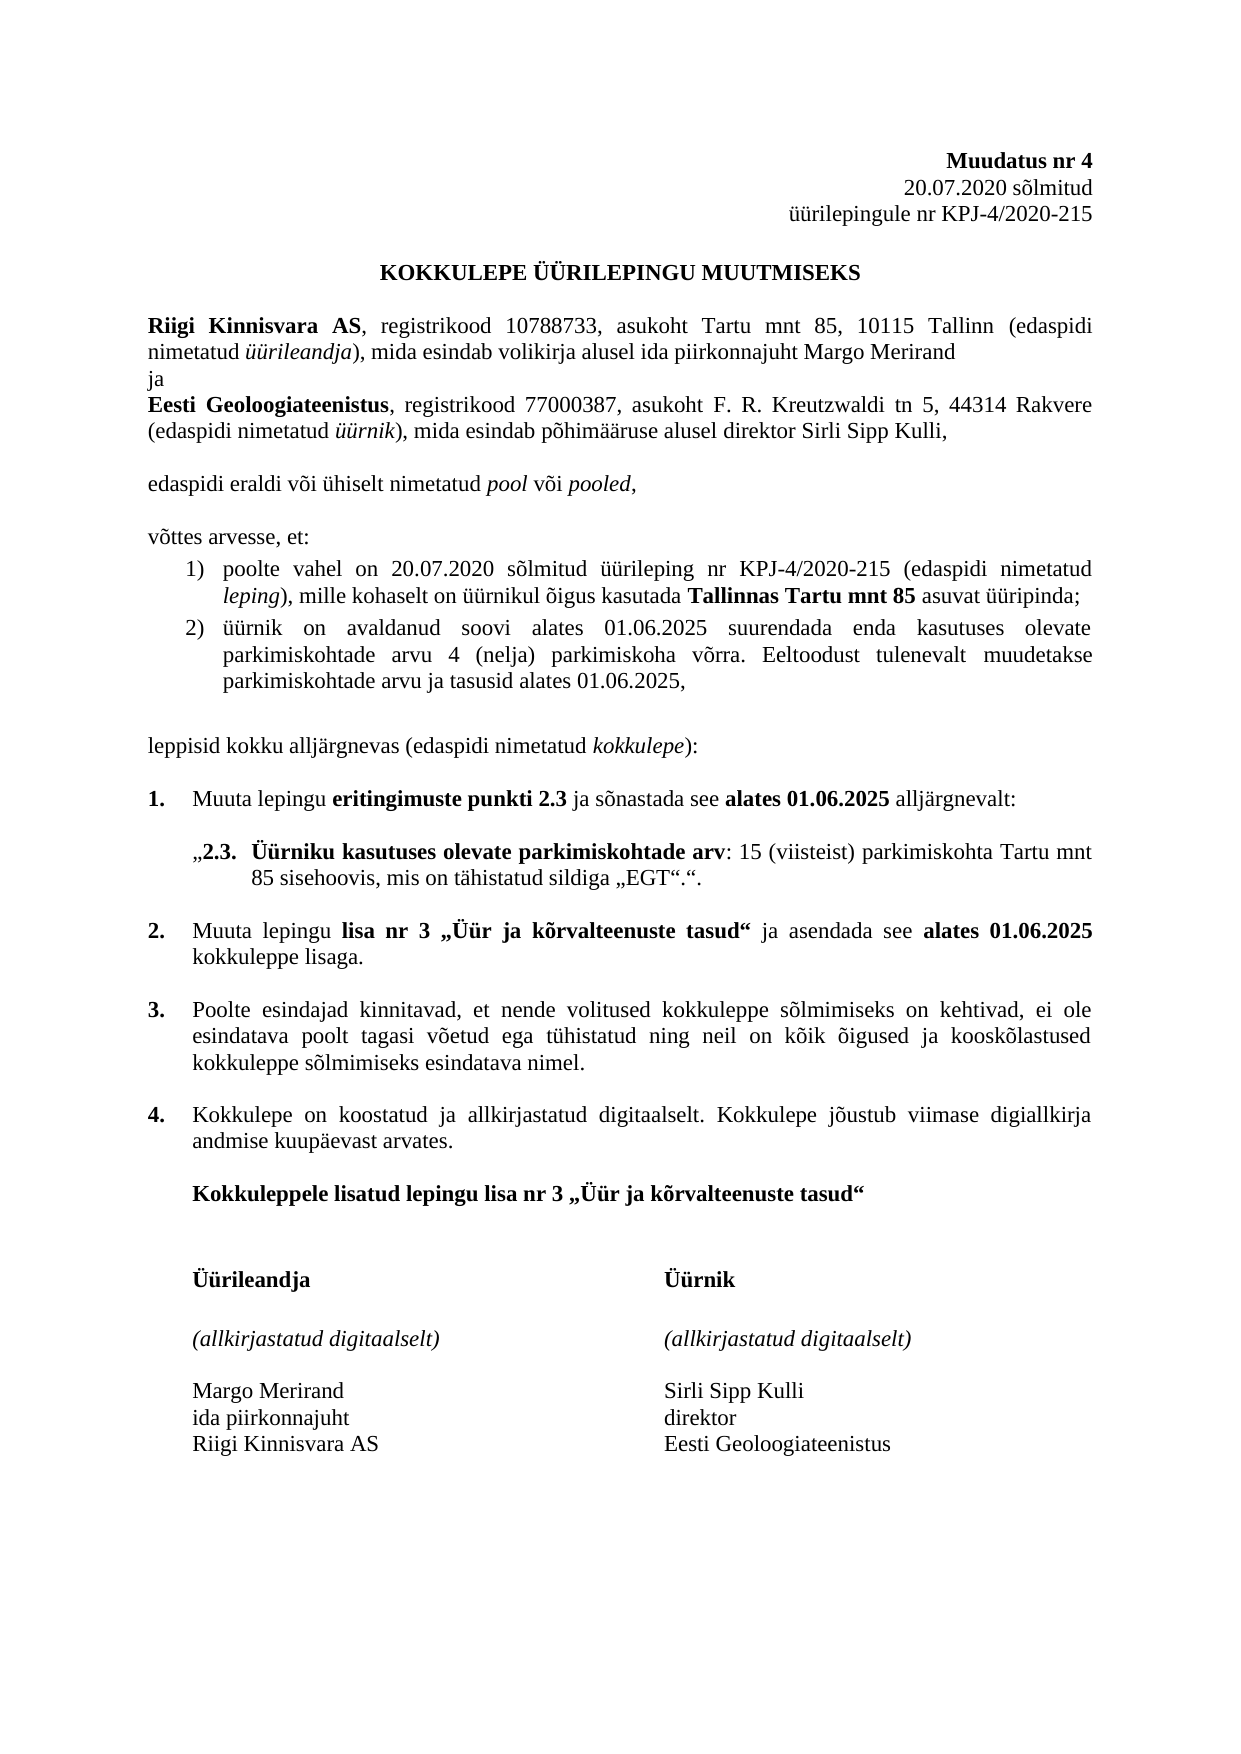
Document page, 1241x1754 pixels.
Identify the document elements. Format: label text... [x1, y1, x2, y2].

text Muudatus nr 4 [148, 148, 1093, 174]
list poolte vahel on 20.07.2020 sõlmitud üürileping nr KPJ-4/2020-215 (edaspidi nimetatud leping), mille kohaselt on üürnikul õigus kasutada Tallinnas Tartu mnt 85 asuvat üüripinda; [185, 555, 1093, 608]
text edaspidi eraldi või ühiselt nimetatud pool või pooled, [148, 470, 1093, 496]
text 20.07.2020 sõlmitud [148, 174, 1093, 200]
text Kokkuleppele lisatud lepingu lisa nr 3 „Üür ja kõrvalteenuste tasud“ [192, 1180, 1093, 1207]
text Eesti Geoloogiateenistus, registrikood 77000387, asukoht F. R. Kreutzwaldi tn 5, 44314 Rakvere (edaspidi nimetatud üürnik), mida esindab põhimääruse alusel direktor Sirli Sipp Kulli, [148, 391, 1093, 444]
text võttes arvesse, et: [148, 523, 1093, 549]
list Kokkulepe on koostatud ja allkirjastatud digitaalselt. Kokkulepe jõustub viimase digiallkirja andmise kuupäevast arvates. [148, 1101, 1093, 1154]
text (allkirjastatud digitaalselt) (allkirjastatud digitaalselt) [177, 1324, 1093, 1351]
list Muuta lepingu lisa nr 3 „Üür ja kõrvalteenuste tasud“ ja asendada see alates 01.06.2025 kokkuleppe lisaga. [148, 917, 1093, 969]
text ja [148, 365, 1093, 391]
list üürnik on avaldanud soovi alates 01.06.2025 suurendada enda kasutuses olevate parkimiskohtade arvu 4 (nelja) parkimiskoha võrra. Eeltoodust tulenevalt muudetakse parkimiskohtade arvu ja tasusid alates 01.06.2025, [185, 614, 1093, 693]
list Muuta lepingu eritingimuste punkti 2.3 ja sõnastada see alates 01.06.2025 alljärgnevalt: [148, 785, 1093, 811]
text „2.3. Üürniku kasutuses olevate parkimiskohtade arv: 15 (viisteist) parkimiskohta Tartu mnt 85 sisehoovis, mis on tähistatud sildiga „EGT“.“. [192, 838, 1093, 890]
text KOKKULEPE ÜÜRILEPINGU MUUTMISEKS [148, 259, 1093, 286]
text Margo Merirand Sirli Sipp Kulli [177, 1377, 1093, 1404]
text üürilepingule nr KPJ-4/2020-215 [148, 200, 1093, 227]
list Poolte esindajad kinnitavad, et nende volitused kokkuleppe sõlmimiseks on kehtivad, ei ole esindatava poolt tagasi võetud ega tühistatud ning neil on kõik õigused ja kooskõlastused kokkuleppe sõlmimiseks esindatava nimel. [148, 996, 1093, 1075]
text Riigi Kinnisvara AS, registrikood 10788733, asukoht Tartu mnt 85, 10115 Tallinn (edaspidi nimetatud üürileandja), mida esindab volikirja alusel ida piirkonnajuht Margo Merirand [148, 312, 1093, 365]
text leppisid kokku alljärgnevas (edaspidi nimetatud kokkulepe): [148, 732, 1093, 759]
text ida piirkonnajuht direktor [177, 1404, 1093, 1430]
text Riigi Kinnisvara AS Eesti Geoloogiateenistus [177, 1430, 1093, 1456]
text Üürileandja Üürnik [192, 1266, 1093, 1292]
